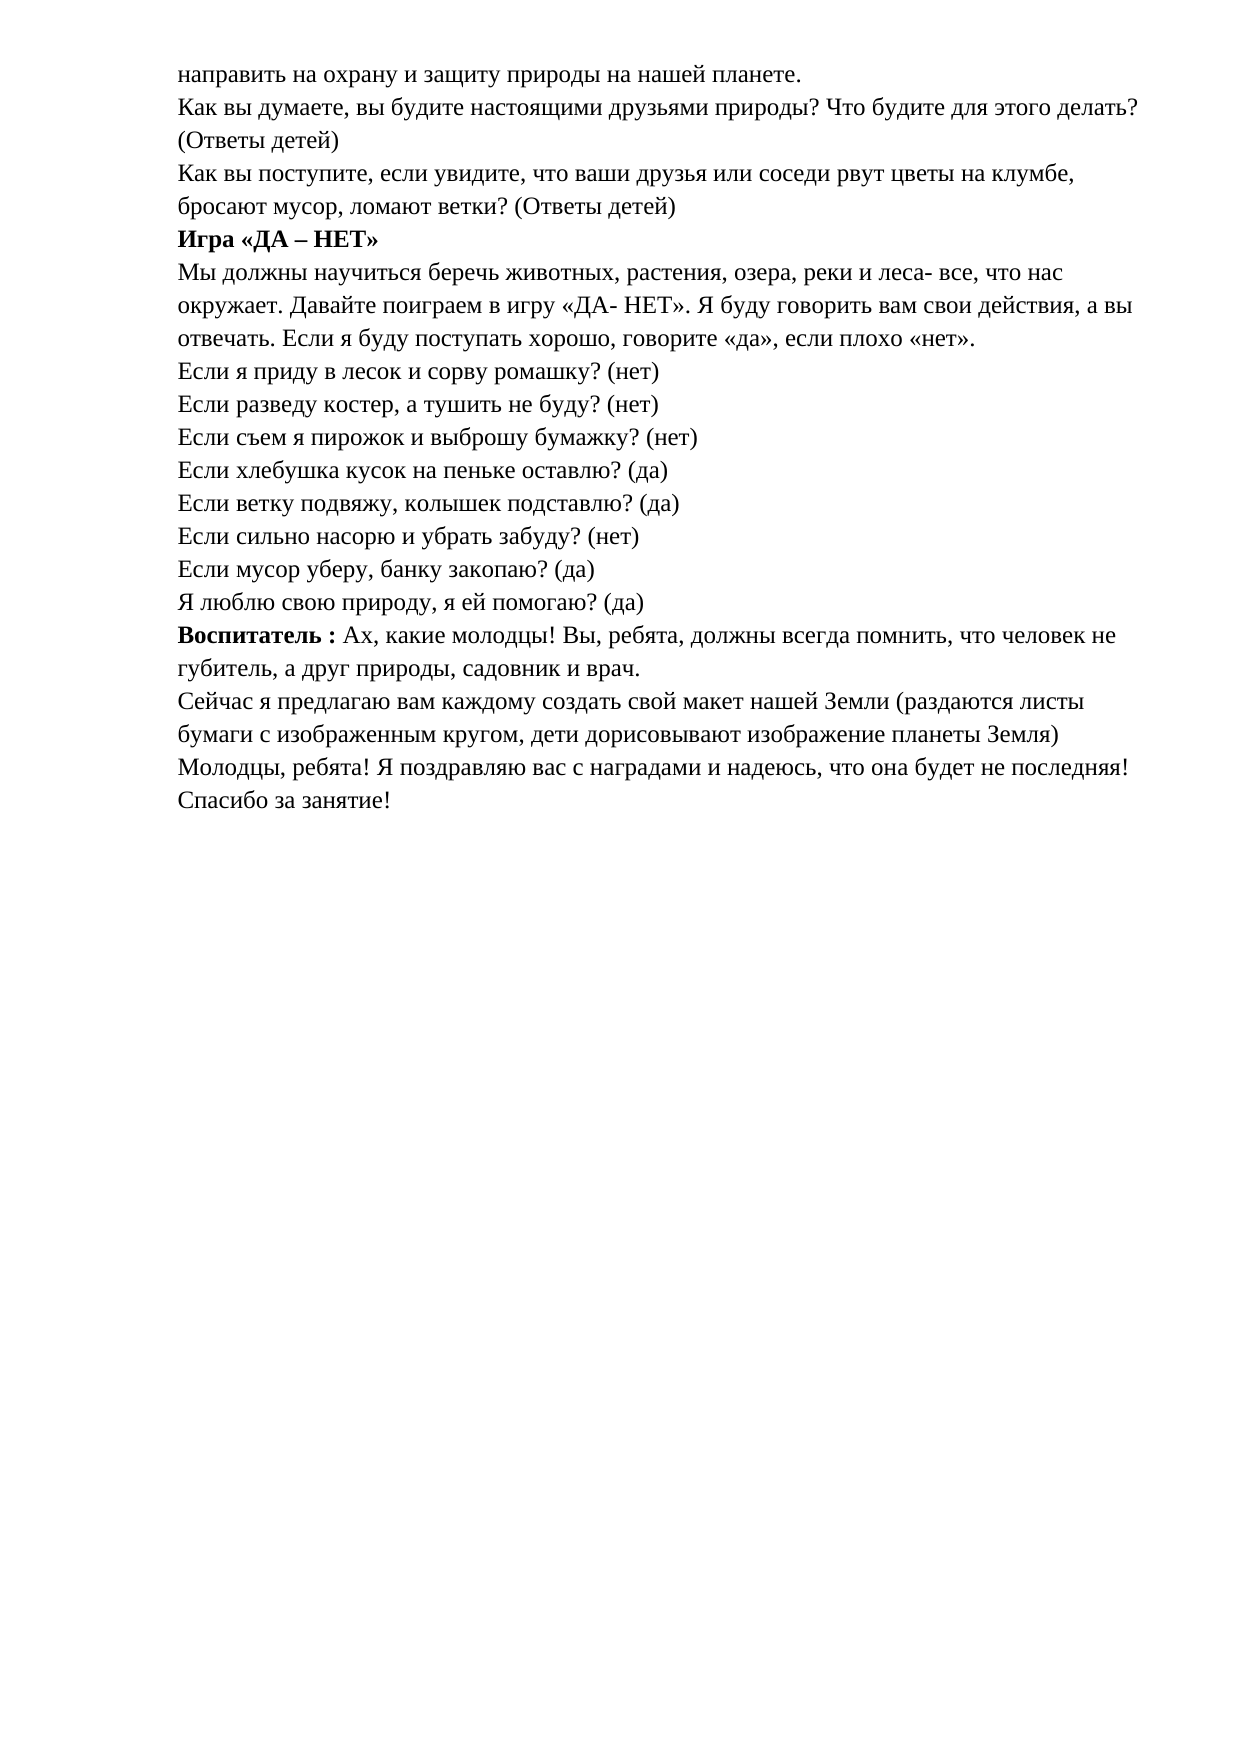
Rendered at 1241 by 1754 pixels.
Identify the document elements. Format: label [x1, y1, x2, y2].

text [177, 59, 1152, 814]
